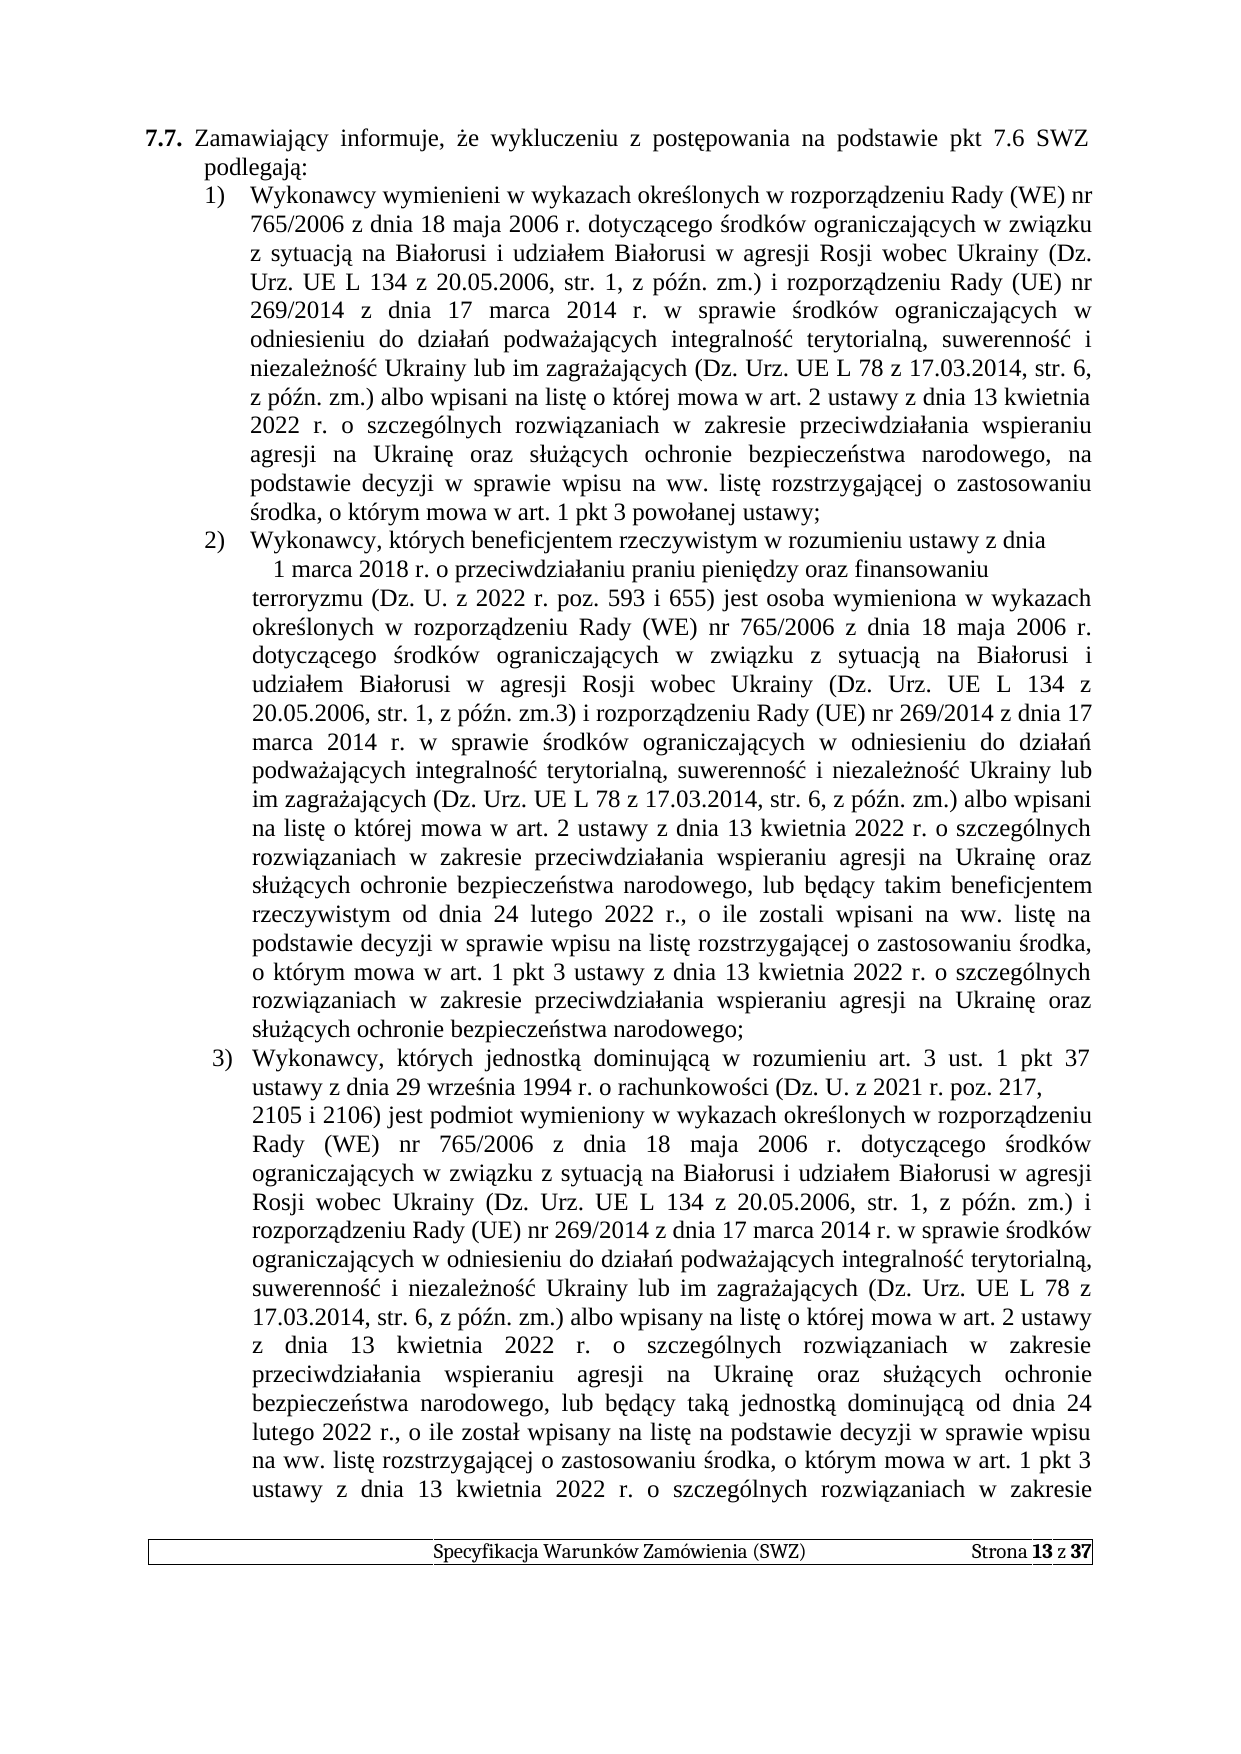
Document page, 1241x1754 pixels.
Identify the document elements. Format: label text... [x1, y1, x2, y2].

text 7.7. Zamawiający informuje, że wykluczeniu z postępowania na podstawie pkt 7.6 SWZ podlegają: [145, 123, 1091, 180]
list Wykonawcy wymienieni w wykazach określonych w rozporządzeniu Rady (WE) nr 765/2006 z dnia 18 maja 2006 r. dotyczącego środków ograniczających w związku z sytuacją na Białorusi i udziałem Białorusi w agresji Rosji wobec Ukrainy (Dz. Urz. UE L 134 z 20.05.2006, str. 1, z późn. zm.) i rozporządzeniu Rady (UE) nr 269/2014 z dnia 17 marca 2014 r. w sprawie środków ograniczających w odniesieniu do działań podważających integralność terytorialną, suwerenność i niezależność Ukrainy lub im zagrażających (Dz. Urz. UE L 78 z 17.03.2014, str. 6, z późn. zm.) albo wpisani na listę o której mowa w art. 2 ustawy z dnia 13 kwietnia 2022 r. o szczególnych rozwiązaniach w zakresie przeciwdziałania wspieraniu agresji na Ukrainę oraz służących ochronie bezpieczeństwa narodowego, na podstawie decyzji w sprawie wpisu na ww. listę rozstrzygającej o zastosowaniu środka, o którym mowa w art. 1 pkt 3 powołanej ustawy; [204, 180, 1093, 525]
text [252, 1100, 1093, 1503]
text 1 marca 2018 r. o przeciwdziałaniu praniu pieniędzy oraz finansowaniu [148, 554, 1093, 583]
text terroryzmu (Dz. U. z 2022 r. poz. 593 i 655) jest osoba wymieniona w wykazach określonych w rozporządzeniu Rady (WE) nr 765/2006 z dnia 18 maja 2006 r. dotyczącego środków ograniczających w związku z sytuacją na Białorusi i udziałem Białorusi w agresji Rosji wobec Ukrainy (Dz. Urz. UE L 134 z 20.05.2006, str. 1, z późn. zm.3) i rozporządzeniu Rady (UE) nr 269/2014 z dnia 17 marca 2014 r. w sprawie środków ograniczających w odniesieniu do działań podważających integralność terytorialną, suwerenność i niezależność Ukrainy lub im zagrażających (Dz. Urz. UE L 78 z 17.03.2014, str. 6, z późn. zm.) albo wpisani na listę o której mowa w art. 2 ustawy z dnia 13 kwietnia 2022 r. o szczególnych rozwiązaniach w zakresie przeciwdziałania wspieraniu agresji na Ukrainę oraz służących ochronie bezpieczeństwa narodowego, lub będący takim beneficjentem rzeczywistym od dnia 24 lutego 2022 r., o ile zostali wpisani na ww. listę na podstawie decyzji w sprawie wpisu na listę rozstrzygającej o zastosowaniu środka, o którym mowa w art. 1 pkt 3 ustawy z dnia 13 kwietnia 2022 r. o szczególnych rozwiązaniach w zakresie przeciwdziałania wspieraniu agresji na Ukrainę oraz służących ochronie bezpieczeństwa narodowego; [252, 583, 1093, 1043]
list Wykonawcy, których beneficjentem rzeczywistym w rozumieniu ustawy z dnia [204, 525, 1093, 554]
list Wykonawcy, których jednostką dominującą w rozumieniu art. 3 ust. 1 pkt 37 ustawy z dnia 29 września 1994 r. o rachunkowości (Dz. U. z 2021 r. poz. 217, [212, 1043, 1091, 1100]
